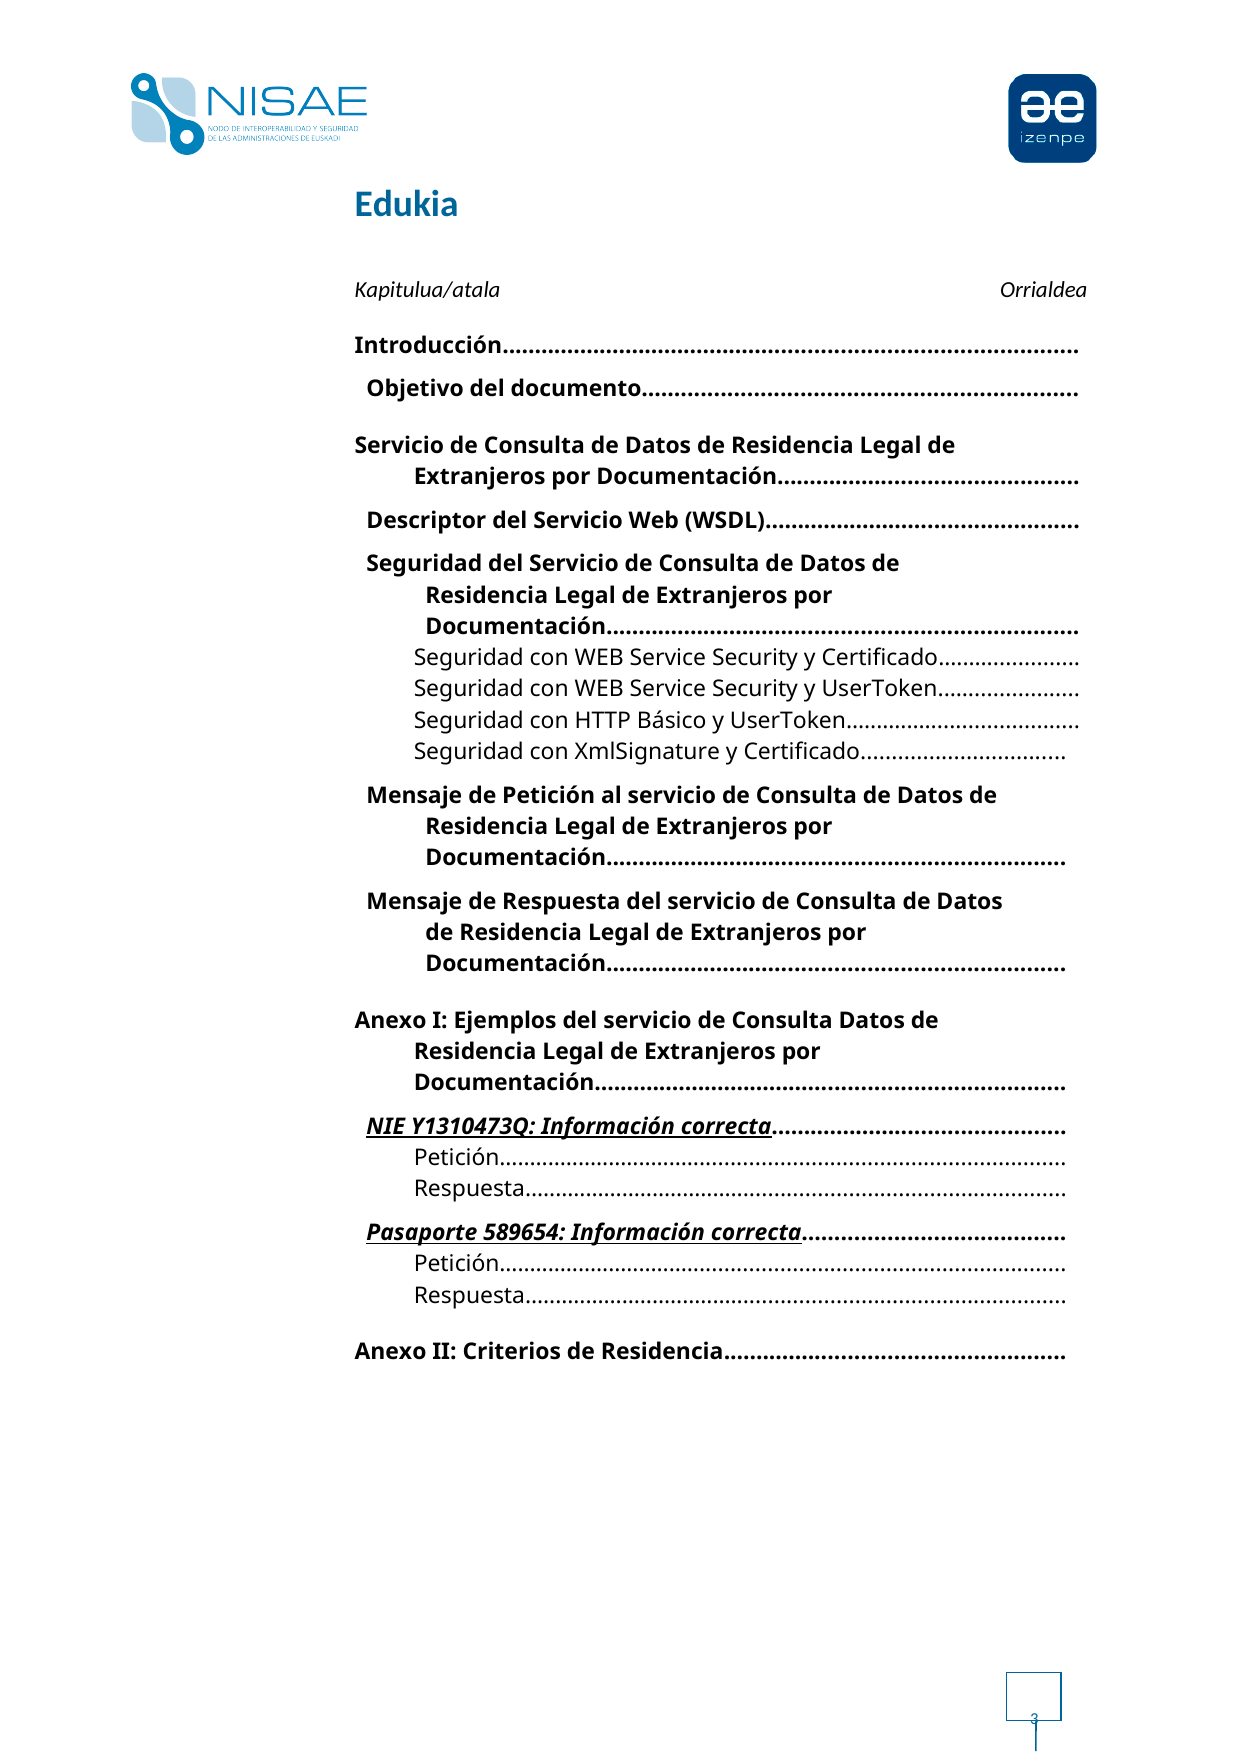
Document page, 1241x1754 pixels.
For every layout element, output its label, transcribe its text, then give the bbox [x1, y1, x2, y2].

text Kapitulua/atala Orrialdea [354, 276, 1063, 303]
text Seguridad con XmlSignature y Certificado 10 [413, 735, 988, 766]
text Petición 25 [413, 1247, 988, 1278]
text Edukia [177, 180, 1063, 226]
text NIE Y1310473Q: Información correcta 22 [366, 1110, 1010, 1141]
text Objetivo del documento 4 [366, 372, 1010, 403]
text Mensaje de Respuesta del servicio de Consulta de Datos de Residencia Legal de Extranjeros por Documentación 16 [366, 885, 1010, 978]
picture [181, 131, 193, 143]
text Petición 22 [413, 1141, 988, 1172]
text Descriptor del Servicio Web (WSDL) 5 [366, 503, 1010, 535]
text Mensaje de Petición al servicio de Consulta de Datos de Residencia Legal de Extranjeros por Documentación 11 [366, 778, 1010, 872]
text Respuesta 23 [413, 1172, 988, 1203]
picture [118, 73, 180, 155]
text Anexo I: Ejemplos del servicio de Consulta Datos de Residencia Legal de Extranjeros por Documentación 22 [354, 1003, 1007, 1097]
text Seguridad con WEB Service Security y UserToken 8 [413, 672, 988, 703]
text Seguridad con HTTP Básico y UserToken 9 [413, 703, 988, 735]
text Pasaporte 589654: Información correcta 25 [366, 1216, 1010, 1247]
picture [139, 81, 148, 90]
text Seguridad del Servicio de Consulta de Datos de Residencia Legal de Extranjeros por Documentación 6 [366, 547, 1010, 641]
text Respuesta 26 [413, 1278, 988, 1310]
text Introducción 4 [354, 328, 1007, 360]
picture [1007, 74, 1097, 163]
text Seguridad con WEB Service Security y Certificado 6 [413, 641, 988, 672]
picture [149, 73, 386, 155]
text Servicio de Consulta de Datos de Residencia Legal de Extranjeros por Documentación 5 [354, 428, 1007, 491]
text Anexo II: Criterios de Residencia 28 [354, 1335, 1007, 1366]
